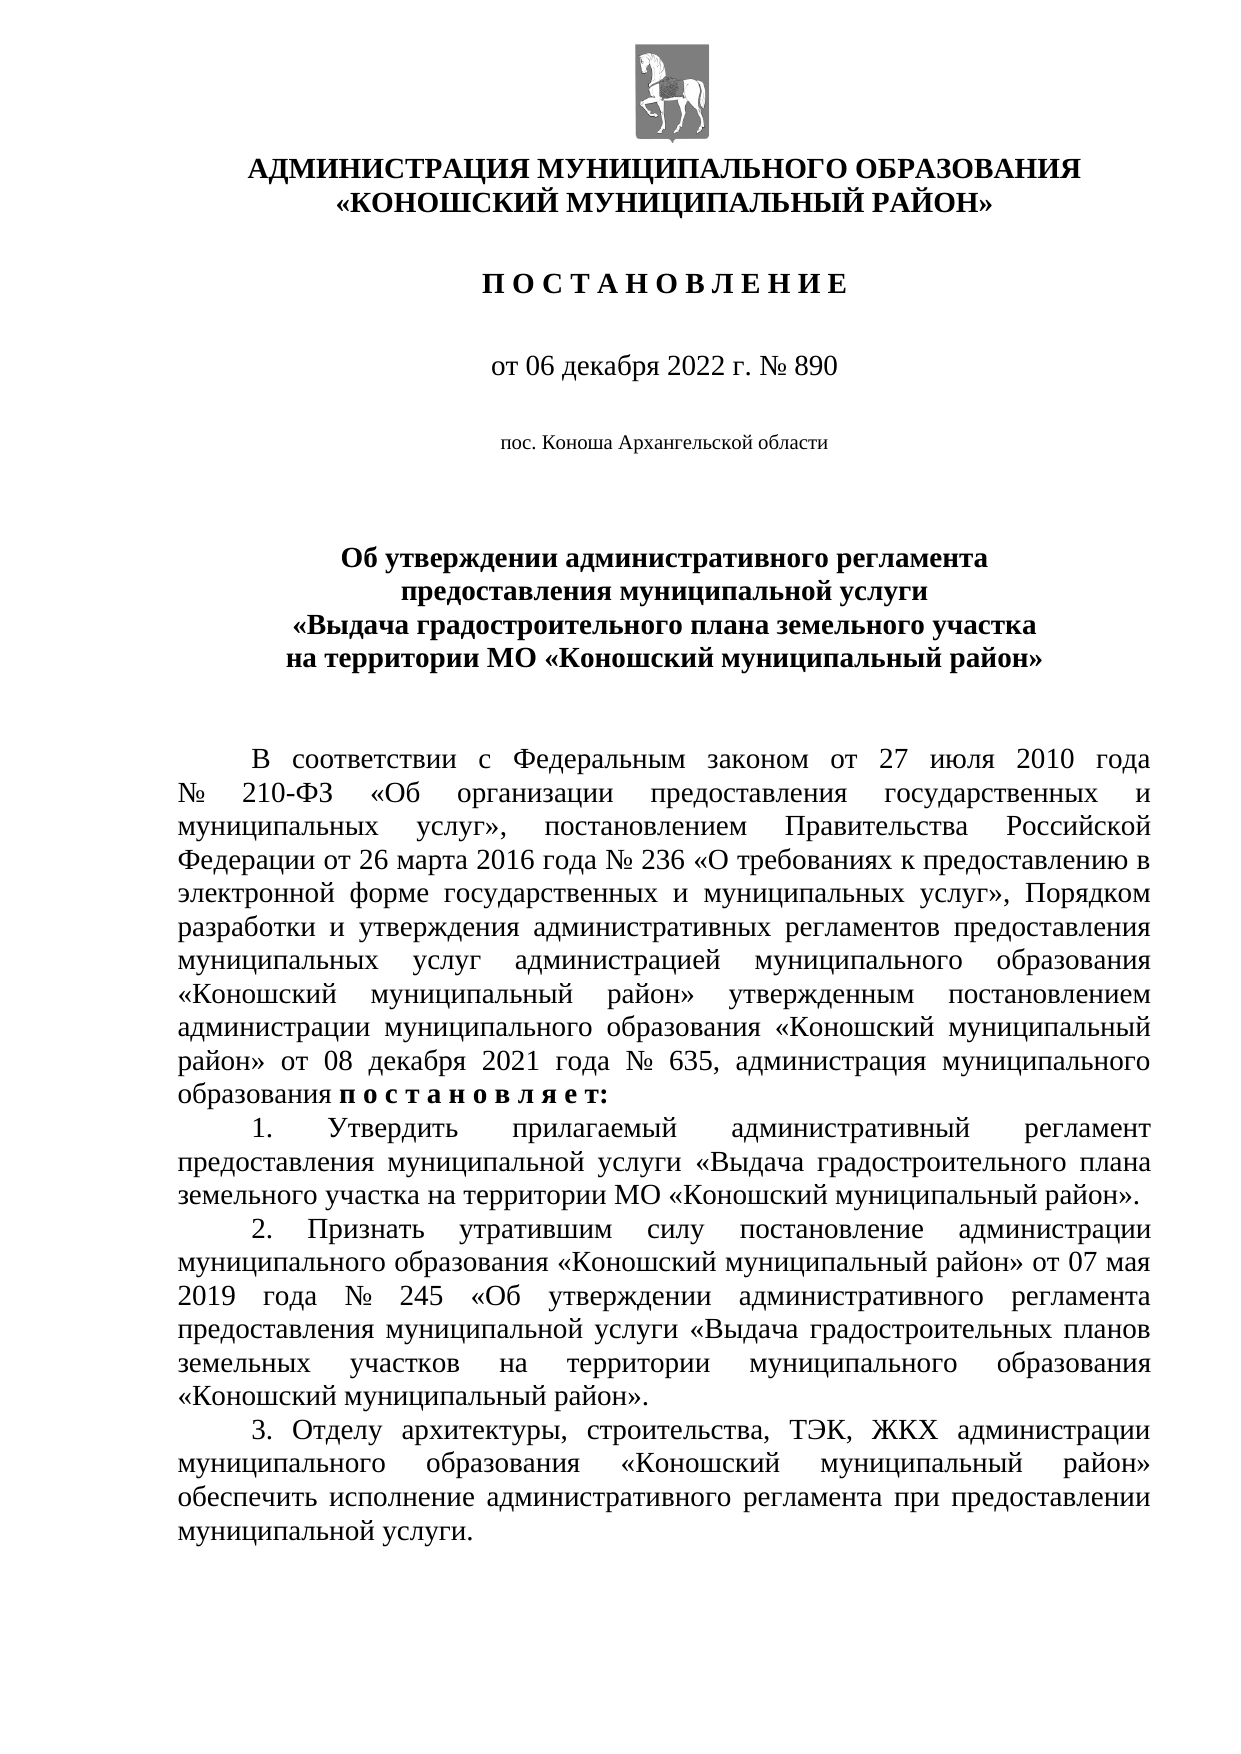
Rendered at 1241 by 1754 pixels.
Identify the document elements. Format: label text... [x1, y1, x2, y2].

text пос. Коноша Архангельской области [177, 429, 1152, 454]
text 1. Утвердить прилагаемый административный регламент предоставления муниципальной услуги «Выдача градостроительного плана земельного участка на территории МО «Коношский муниципальный район». [177, 1110, 1152, 1211]
picture [635, 43, 710, 145]
text В соответствии с Федеральным законом от 27 июля 2010 года № 210-ФЗ «Об организации предоставления государственных и муниципальных услуг», постановлением Правительства Российской Федерации от 26 марта 2016 года № 236 «О требованиях к предоставлению в электронной форме государственных и муниципальных услуг», Порядком разработки и утверждения административных регламентов предоставления муниципальных услуг администрацией муниципального образования «Коношский муниципальный район» утвержденным постановлением администрации муниципального образования «Коношский муниципальный район» от 08 декабря 2021 года № 635, администрация муниципального образования п о с т а н о в л я е т: [177, 741, 1152, 1110]
text Об утверждении административного регламента [177, 540, 1152, 573]
text 3. Отделу архитектуры, строительства, ТЭК, ЖКХ администрации муниципального образования «Коношский муниципальный район» обеспечить исполнение административного регламента при предоставлении муниципальной услуги. [177, 1412, 1152, 1546]
text 2. Признать утратившим силу постановление администрации муниципального образования «Коношский муниципальный район» от 07 мая 2019 года № 245 «Об утверждении административного регламента предоставления муниципальной услуги «Выдача градостроительных планов земельных участков на территории муниципального образования «Коношский муниципальный район». [177, 1211, 1152, 1412]
text предоставления муниципальной услуги [177, 573, 1152, 607]
text АДМИНИСТРАЦИЯ МУНИЦИПАЛЬНОГО ОБРАЗОВАНИЯ [177, 152, 1152, 185]
text от 06 декабря 2022 г. № 890 [177, 348, 1152, 382]
text П О С Т А Н О В Л Е Н И Е [177, 267, 1152, 300]
text «КОНОШСКИЙ МУНИЦИПАЛЬНЫЙ РАЙОН» [177, 185, 1152, 219]
text на территории МО «Коношский муниципальный район» [177, 641, 1152, 674]
text «Выдача градостроительного плана земельного участка [177, 607, 1152, 641]
